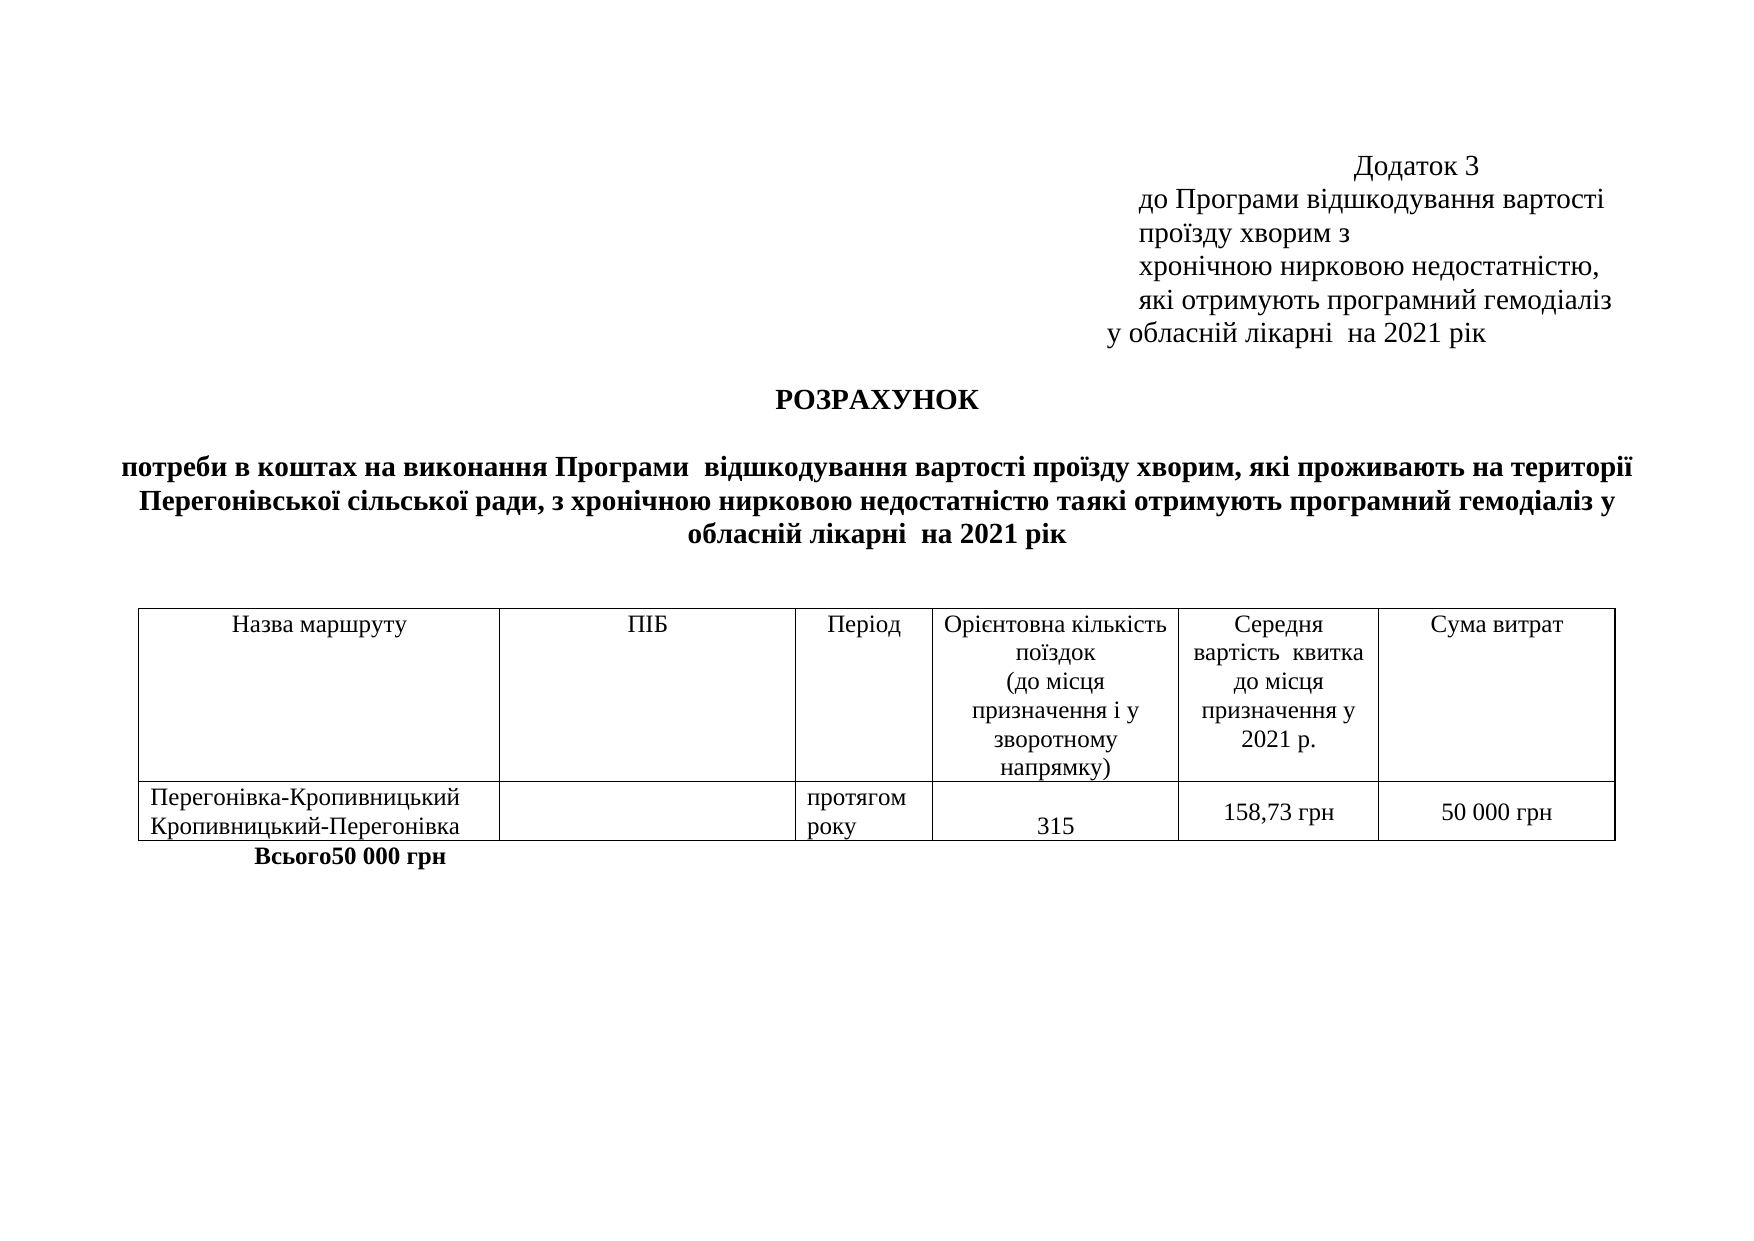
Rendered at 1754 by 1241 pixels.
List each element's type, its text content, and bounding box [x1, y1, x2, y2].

text Додаток 3 [88, 148, 1665, 181]
text потреби в коштах на виконання Програми відшкодування вартості проїзду хворим, які проживають на території Перегонівської сільської ради, з хронічною нирковою недостатністю таякі отримують програмний гемодіаліз у обласній лікарні на 2021 рік [88, 449, 1665, 550]
text проїзду хворим з [88, 215, 1665, 248]
table_cell 158,73 грн [1179, 782, 1378, 840]
table_cell 315 [933, 782, 1178, 840]
table_cell Перегонівка-Кропивницький Кропивницький-Перегонівка [139, 782, 499, 840]
text які отримують програмний гемодіаліз [88, 282, 1665, 315]
text РОЗРАХУНОК [88, 382, 1665, 416]
table_header Середня вартість квитка до місця призначення у 2021 р. [1179, 609, 1378, 781]
text Всього50 000 грн [88, 841, 1665, 869]
table_header Сума витрат [1379, 609, 1614, 781]
table_cell 50 000 грн [1379, 782, 1614, 840]
table_header ПІБ [500, 609, 795, 781]
table_header Назва маршруту [139, 609, 499, 781]
text хронічною нирковою недостатністю, [88, 248, 1665, 282]
table_header Орієнтовна кількість поїздок (до місця призначення і у зворотному напрямку) [933, 609, 1178, 781]
table_cell протягом року [796, 782, 932, 840]
text у обласній лікарні на 2021 рік [88, 315, 1665, 349]
table_header Період [796, 609, 932, 781]
table_cell [500, 782, 795, 840]
text до Програми відшкодування вартості [88, 181, 1665, 215]
